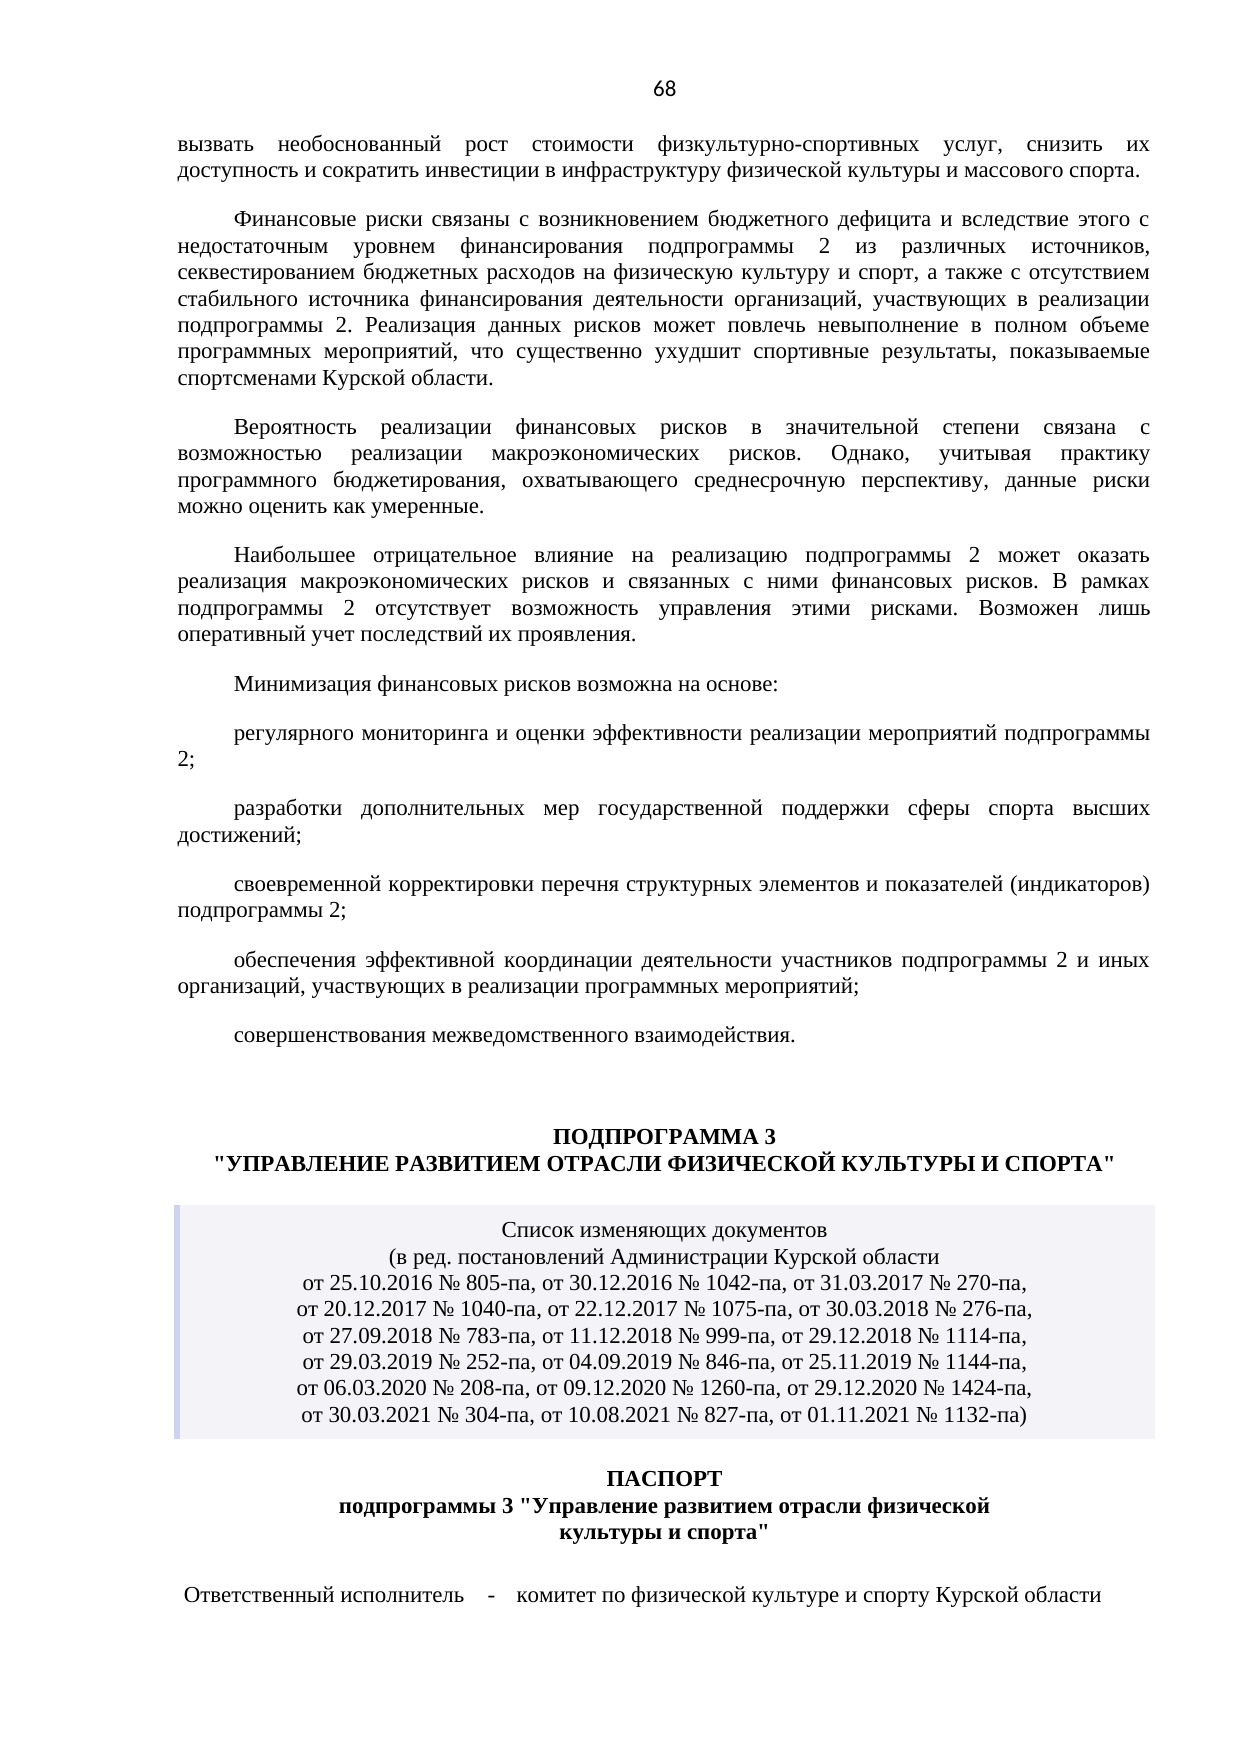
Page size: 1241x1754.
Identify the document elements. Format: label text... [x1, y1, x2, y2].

title ПАСПОРТ [177, 1465, 1152, 1492]
text обеспечения эффективной координации деятельности участников подпрограммы 2 и иных организаций, участвующих в реализации программных мероприятий; [177, 946, 1152, 998]
text совершенствования межведомственного взаимодействия. [177, 1021, 1152, 1048]
title культуры и спорта" [177, 1518, 1152, 1544]
table_header - [473, 1571, 510, 1618]
text разработки дополнительных мер государственной поддержки сферы спорта высших достижений; [177, 794, 1152, 847]
title подпрограммы 3 "Управление развитием отрасли физической [177, 1492, 1152, 1518]
text своевременной корректировки перечня структурных элементов и показателей (индикаторов) подпрограммы 2; [177, 870, 1152, 923]
table_header Список изменяющих документов (в ред. постановлений Администрации Курской области от 25.10.2016 № 805-па, от 30.12.2016 № 1042-па, от 31.03.2017 № 270-па, от 20.12.2017 № 1040-па, от 22.12.2017 № 1075-па, от 30.03.2018 № 276-па, от 27.09.2018 № 783-па, от 11.12.2018 № 999-па, от 29.12.2018 № 1114-па, от 29.03.2019 № 252-па, от 04.09.2019 № 846-па, от 25.11.2019 № 1144-па, от 06.03.2020 № 208-па, от 09.12.2020 № 1260-па, от 29.12.2020 № 1424-па, от 30.03.2021 № 304-па, от 10.08.2021 № 827-па, от 01.11.2021 № 1132-па) [180, 1205, 1149, 1439]
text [177, 130, 1152, 183]
title ПОДПРОГРАММА 3 [177, 1123, 1152, 1150]
title "УПРАВЛЕНИЕ РАЗВИТИЕМ ОТРАСЛИ ФИЗИЧЕСКОЙ КУЛЬТУРЫ И СПОРТА" [177, 1150, 1152, 1176]
text Минимизация финансовых рисков возможна на основе: [177, 669, 1152, 696]
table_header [510, 1571, 1118, 1618]
text Наибольшее отрицательное влияние на реализацию подпрограммы 2 может оказать реализация макроэкономических рисков и связанных с ними финансовых рисков. В рамках подпрограммы 2 отсутствует возможность управления этими рисками. Возможен лишь оперативный учет последствий их проявления. [177, 541, 1152, 647]
text Вероятность реализации финансовых рисков в значительной степени связана с возможностью реализации макроэкономических рисков. Однако, учитывая практику программного бюджетирования, охватывающего среднесрочную перспективу, данные риски можно оценить как умеренные. [177, 413, 1152, 518]
text Финансовые риски связаны с возникновением бюджетного дефицита и вследствие этого с недостаточным уровнем финансирования подпрограммы 2 из различных источников, секвестированием бюджетных расходов на физическую культуру и спорт, а также с отсутствием стабильного источника финансирования деятельности организаций, участвующих в реализации подпрограммы 2. Реализация данных рисков может повлечь невыполнение в полном объеме программных мероприятий, что существенно ухудшит спортивные результаты, показываемые спортсменами Курской области. [177, 206, 1152, 390]
text регулярного мониторинга и оценки эффективности реализации мероприятий подпрограммы 2; [177, 719, 1152, 772]
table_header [177, 1571, 472, 1618]
